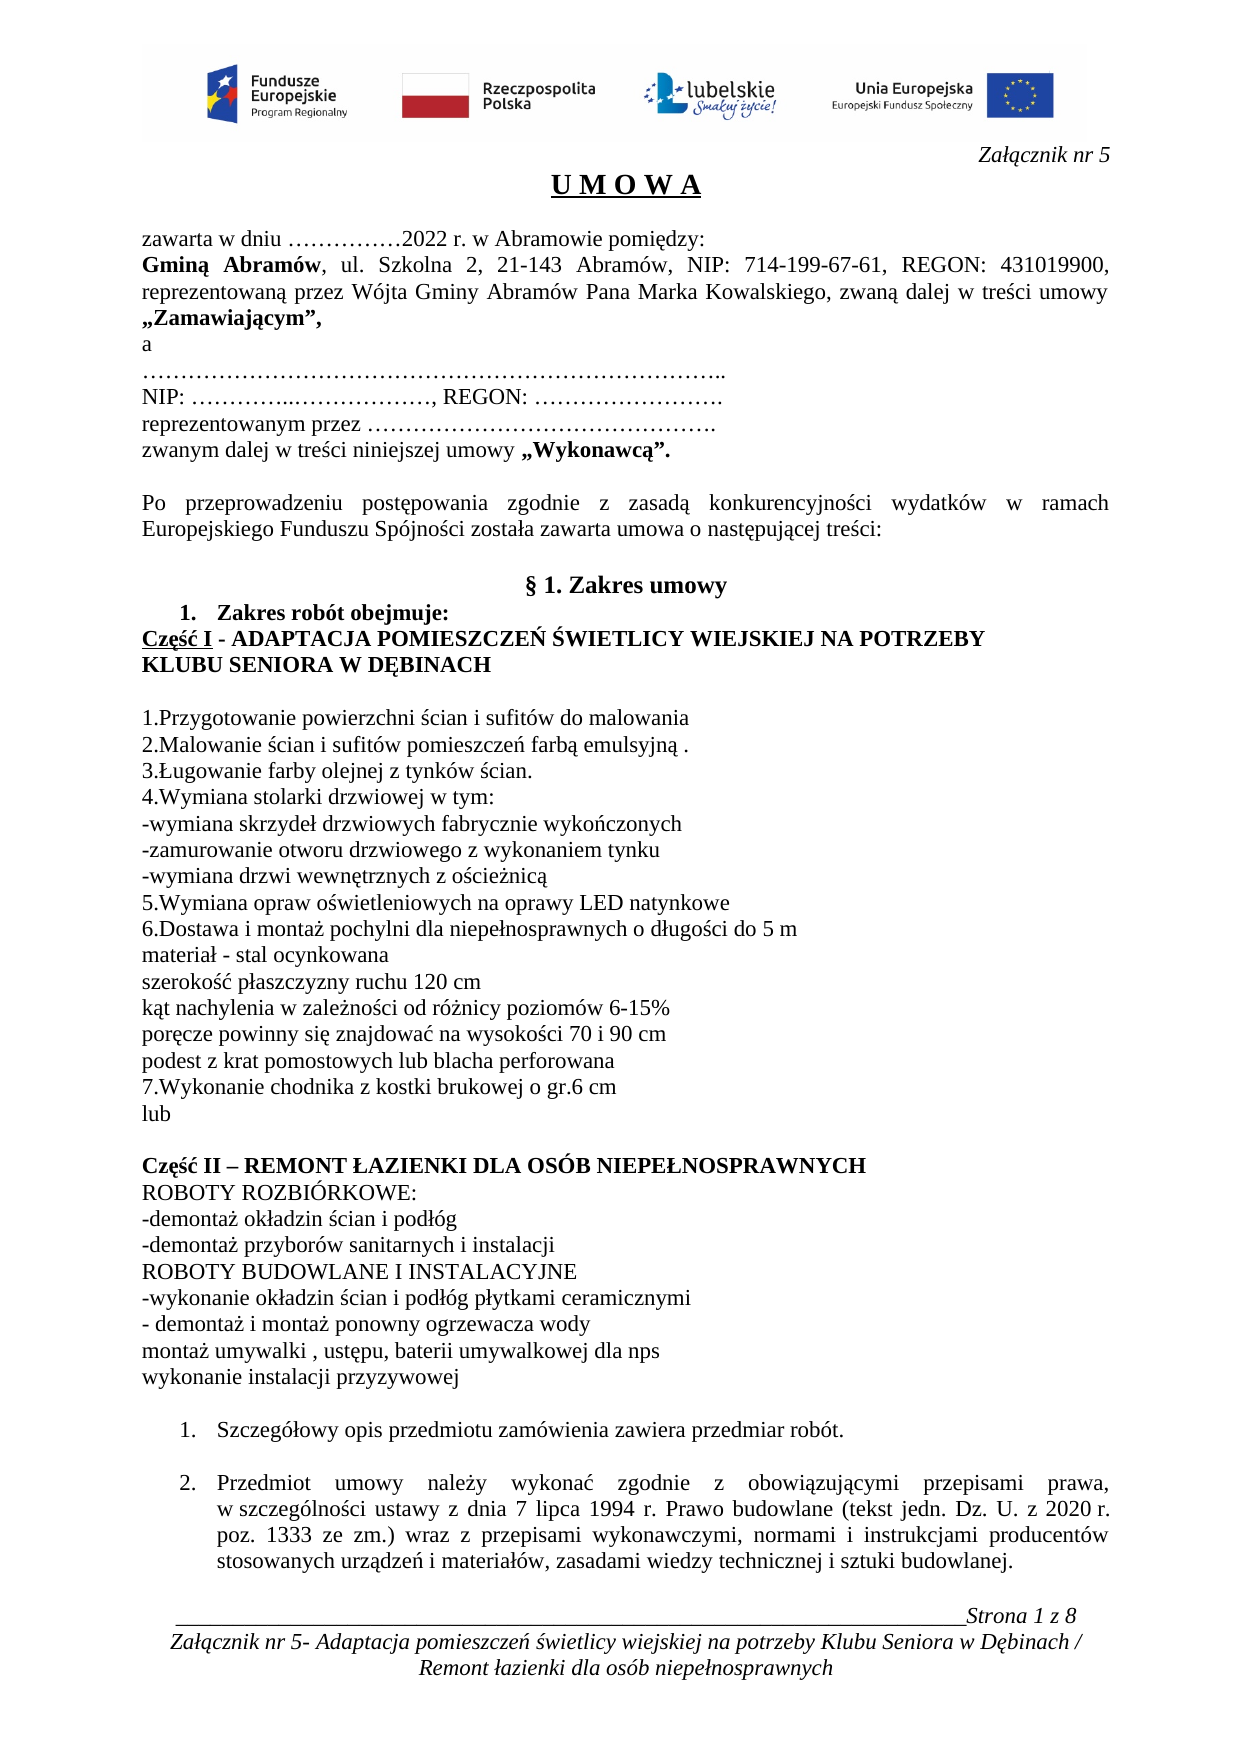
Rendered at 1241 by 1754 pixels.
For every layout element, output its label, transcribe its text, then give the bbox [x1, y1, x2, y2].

text poręcze powinny się znajdować na wysokości 70 i 90 cm [142, 1021, 1110, 1047]
text 1.Przygotowanie powierzchni ścian i sufitów do malowania [142, 704, 1110, 731]
text - demontaż i montaż ponowny ogrzewacza wody [142, 1310, 1110, 1337]
text montaż umywalki , ustępu, baterii umywalkowej dla nps [142, 1337, 1110, 1363]
text ROBOTY BUDOWLANE I INSTALACYJNE [142, 1258, 1110, 1284]
subtitle U M O W A [142, 167, 1110, 201]
text 5.Wymiana opraw oświetleniowych na oprawy LED natynkowe [142, 889, 1110, 915]
list Szczegółowy opis przedmiotu zamówienia zawiera przedmiar robót. [179, 1416, 1110, 1442]
text -wymiana drzwi wewnętrznych z ościeżnicą [142, 862, 1110, 889]
text -demontaż okładzin ścian i podłóg [142, 1205, 1110, 1231]
text Część I - ADAPTACJA POMIESZCZEŃ ŚWIETLICY WIEJSKIEJ NA POTRZEBY [142, 625, 1110, 652]
text podest z krat pomostowych lub blacha perforowana [142, 1047, 1110, 1073]
text lub [142, 1099, 1110, 1126]
text 7.Wykonanie chodnika z kostki brukowej o gr.6 cm [142, 1073, 1110, 1099]
text a [142, 331, 1110, 357]
text ROBOTY ROZBIÓRKOWE: [142, 1179, 1110, 1205]
text -wykonanie okładzin ścian i podłóg płytkami ceramicznymi [142, 1284, 1110, 1310]
text zwanym dalej w treści niniejszej umowy „Wykonawcą”. [142, 436, 1110, 462]
text zawarta w dniu ……………2022 r. w Abramowie pomiędzy: [142, 225, 1110, 251]
text Załącznik nr 5 [142, 141, 1110, 167]
text -zamurowanie otworu drzwiowego z wykonaniem tynku [142, 836, 1110, 862]
text 2.Malowanie ścian i sufitów pomieszczeń farbą emulsyjną . [142, 731, 1110, 757]
text 4.Wymiana stolarki drzwiowej w tym: [142, 783, 1110, 810]
text § 1. Zakres umowy [142, 570, 1110, 599]
text 3.Ługowanie farby olejnej z tynków ścian. [142, 757, 1110, 783]
text szerokość płaszczyzny ruchu 120 cm [142, 968, 1110, 994]
text Gminą Abramów, ul. Szkolna 2, 21-143 Abramów, NIP: 714-199-67-61, REGON: 431019900, reprezentowaną przez Wójta Gminy Abramów Pana Marka Kowalskiego, zwaną dalej w treści umowy „Zamawiającym”, [142, 251, 1110, 331]
text 6.Dostawa i montaż pochylni dla niepełnosprawnych o długości do 5 m [142, 915, 1110, 941]
text -wymiana skrzydeł drzwiowych fabrycznie wykończonych [142, 810, 1110, 836]
text materiał - stal ocynkowana [142, 941, 1110, 968]
text kąt nachylenia w zależności od różnicy poziomów 6-15% [142, 994, 1110, 1021]
text Część II – REMONT ŁAZIENKI DLA OSÓB NIEPEŁNOSPRAWNYCH [142, 1152, 1110, 1179]
text Po przeprowadzeniu postępowania zgodnie z zasadą konkurencyjności wydatków w ramach Europejskiego Funduszu Spójności została zawarta umowa o następującej treści: [142, 489, 1110, 541]
text wykonanie instalacji przyzywowej [142, 1363, 1110, 1389]
list Przedmiot umowy należy wykonać zgodnie z obowiązującymi przepisami prawa, w szczególności ustawy z dnia 7 lipca 1994 r. Prawo budowlane (tekst jedn. Dz. U. z 2020 r. poz. 1333 ze zm.) wraz z przepisami wykonawczymi, normami i instrukcjami producentów stosowanych urządzeń i materiałów, zasadami wiedzy technicznej i sztuki budowlanej. [179, 1468, 1110, 1574]
text ………………………………………………………………….. [142, 357, 1110, 383]
text -demontaż przyborów sanitarnych i instalacji [142, 1231, 1110, 1258]
text KLUBU SENIORA W DĘBINACH [142, 652, 1110, 678]
text reprezentowanym przez ………………………………………. [142, 409, 1110, 436]
text NIP: …………..………………, REGON: ……………………. [142, 383, 1110, 409]
picture [141, 44, 1087, 142]
list Zakres robót obejmuje: [179, 599, 1110, 625]
